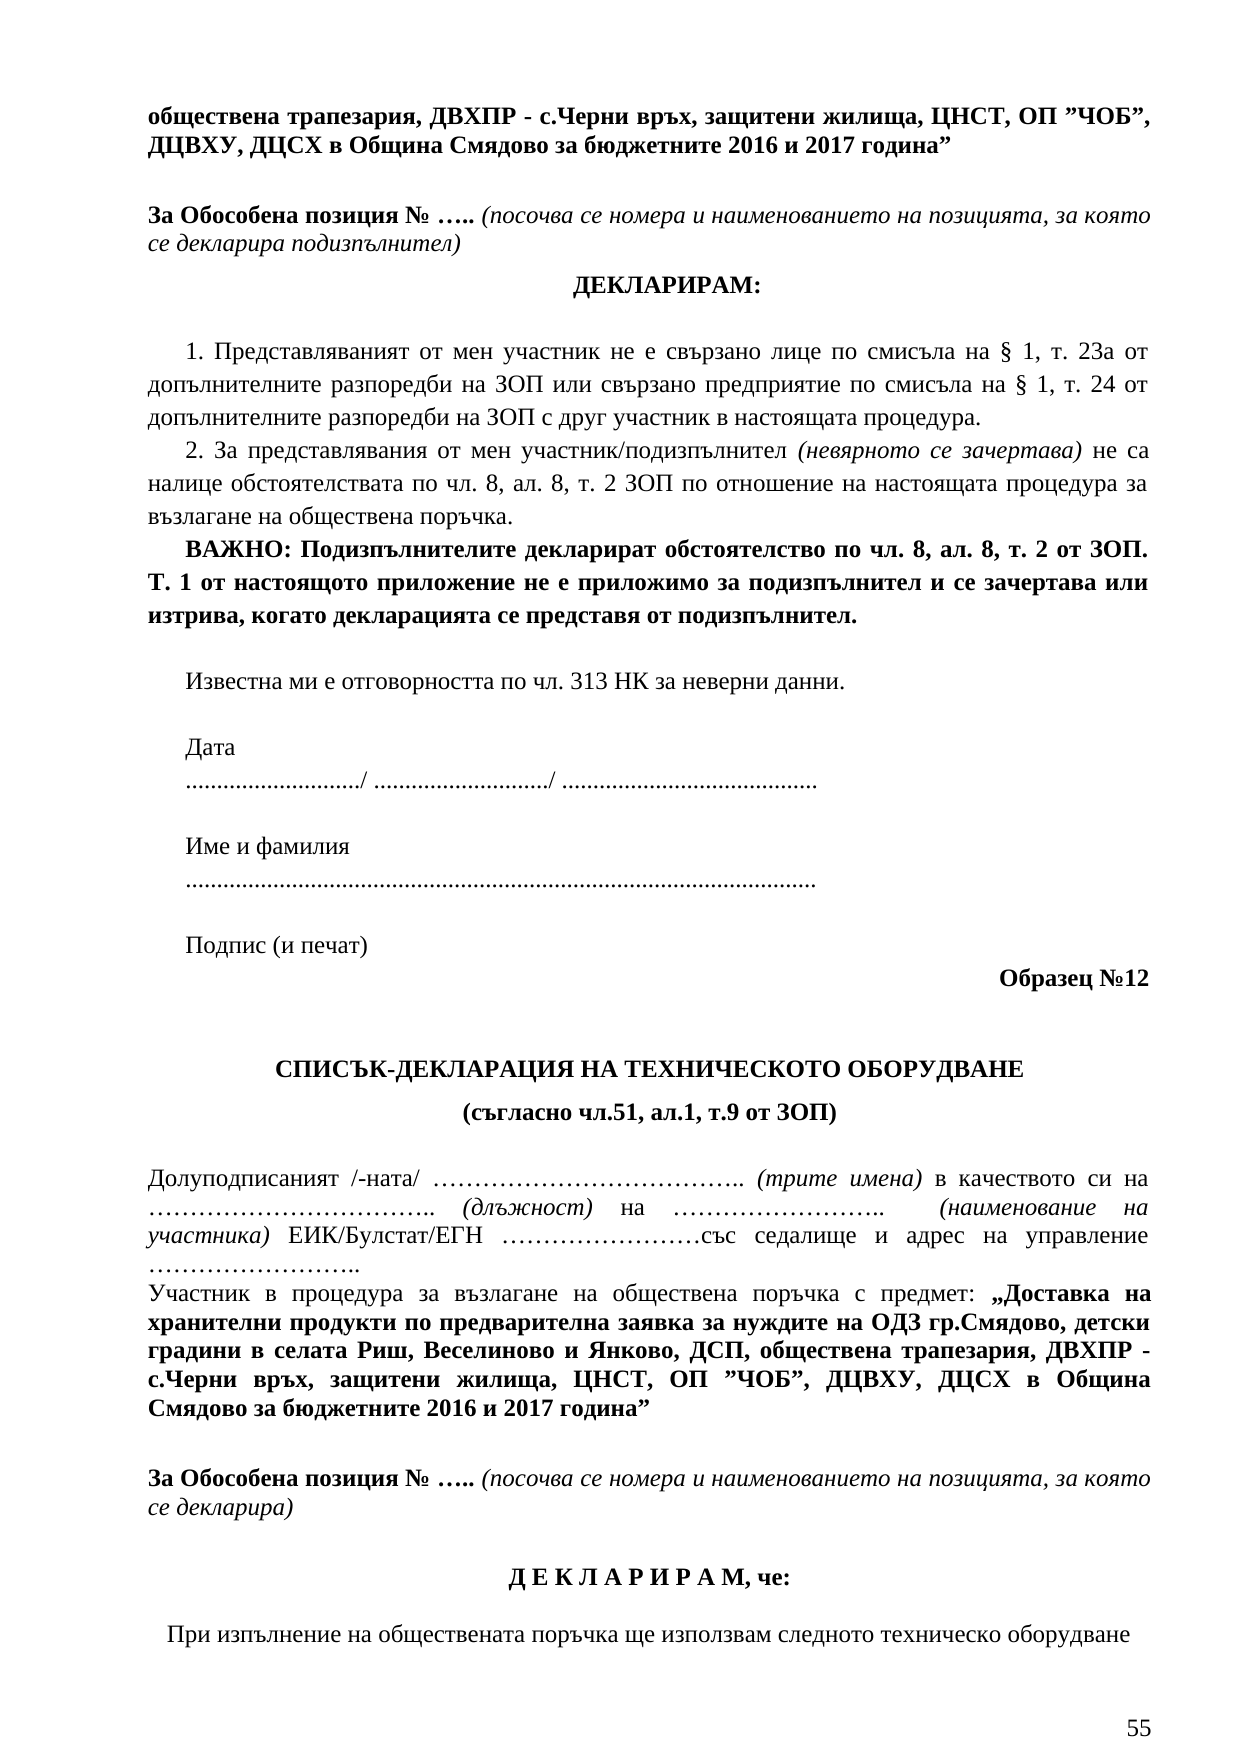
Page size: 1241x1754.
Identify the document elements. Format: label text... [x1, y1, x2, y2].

text ВАЖНО: Подизпълнителите декларират обстоятелство по чл. 8, ал. 8, т. 2 от ЗОП. Т. 1 от настоящото приложение не е приложимо за подизпълнител и се зачертава или изтрива, когато декларацията се представя от подизпълнител. [148, 534, 1149, 629]
text Д Е К Л А Р И Р А М, че: [148, 1562, 1152, 1590]
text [148, 101, 1152, 158]
text Долуподписаният /-ната/ ……………………………….. (трите имена) в качеството си на …………………………….. (длъжност) на …………………….. (наименование на участника) ЕИК/Булстат/ЕГН ……………………със седалище и адрес на управление …………………….. [148, 1163, 1149, 1278]
text Име и фамилия [148, 831, 1149, 860]
text ............................/ ............................/ ......................................... [148, 765, 1149, 794]
text Подпис (и печат) [148, 930, 1149, 959]
text 2. За представлявания от мен участник/подизпълнител (невярното се зачертава) не са налице обстоятелствата по чл. 8, ал. 8, т. 2 ЗОП по отношение на настоящата процедура за възлагане на обществена поръчка. [148, 435, 1149, 530]
text СПИСЪК-ДЕКЛАРАЦИЯ НА ТЕХНИЧЕСКОТО ОБОРУДВАНЕ [148, 1054, 1152, 1082]
text ДЕКЛАРИРАМ: [148, 270, 1149, 298]
text Участник в процедура за възлагане на обществена поръчка с предмет: „Доставка на хранителни продукти по предварителна заявка за нуждите на ОДЗ гр.Смядово, детски градини в селата Риш, Веселиново и Янково, ДСП, обществена трапезария, ДВХПР - с.Черни връх, защитени жилища, ЦНСТ, ОП ”ЧОБ”, ДЦВХУ, ДЦСХ в Община Смядово за бюджетните 2016 и 2017 година” [148, 1278, 1152, 1422]
text При изпълнение на обществената поръчка ще използвам следното техническо оборудване [148, 1619, 1149, 1648]
text 1. Представляваният от мен участник не е свързано лице по смисъла на § 1, т. 23а от допълнителните разпоредби на ЗОП или свързано предприятие по смисъла на § 1, т. 24 от допълнителните разпоредби на ЗОП с друг участник в настоящата процедура. [148, 336, 1149, 431]
text ..................................................................................................... [148, 864, 1149, 893]
text Известна ми е отговорността по чл. 313 НК за неверни данни. [148, 666, 1149, 695]
text За Обособена позиция № ….. (посочва се номера и наименованието на позицията, за която се декларира подизпълнител) [148, 200, 1152, 257]
text Образец №12 [148, 963, 1149, 992]
text (съгласно чл.51, ал.1, т.9 от ЗОП) [148, 1097, 1152, 1126]
text За Обособена позиция № ….. (посочва се номера и наименованието на позицията, за която се декларира) [148, 1463, 1152, 1520]
text Дата [148, 732, 1149, 761]
